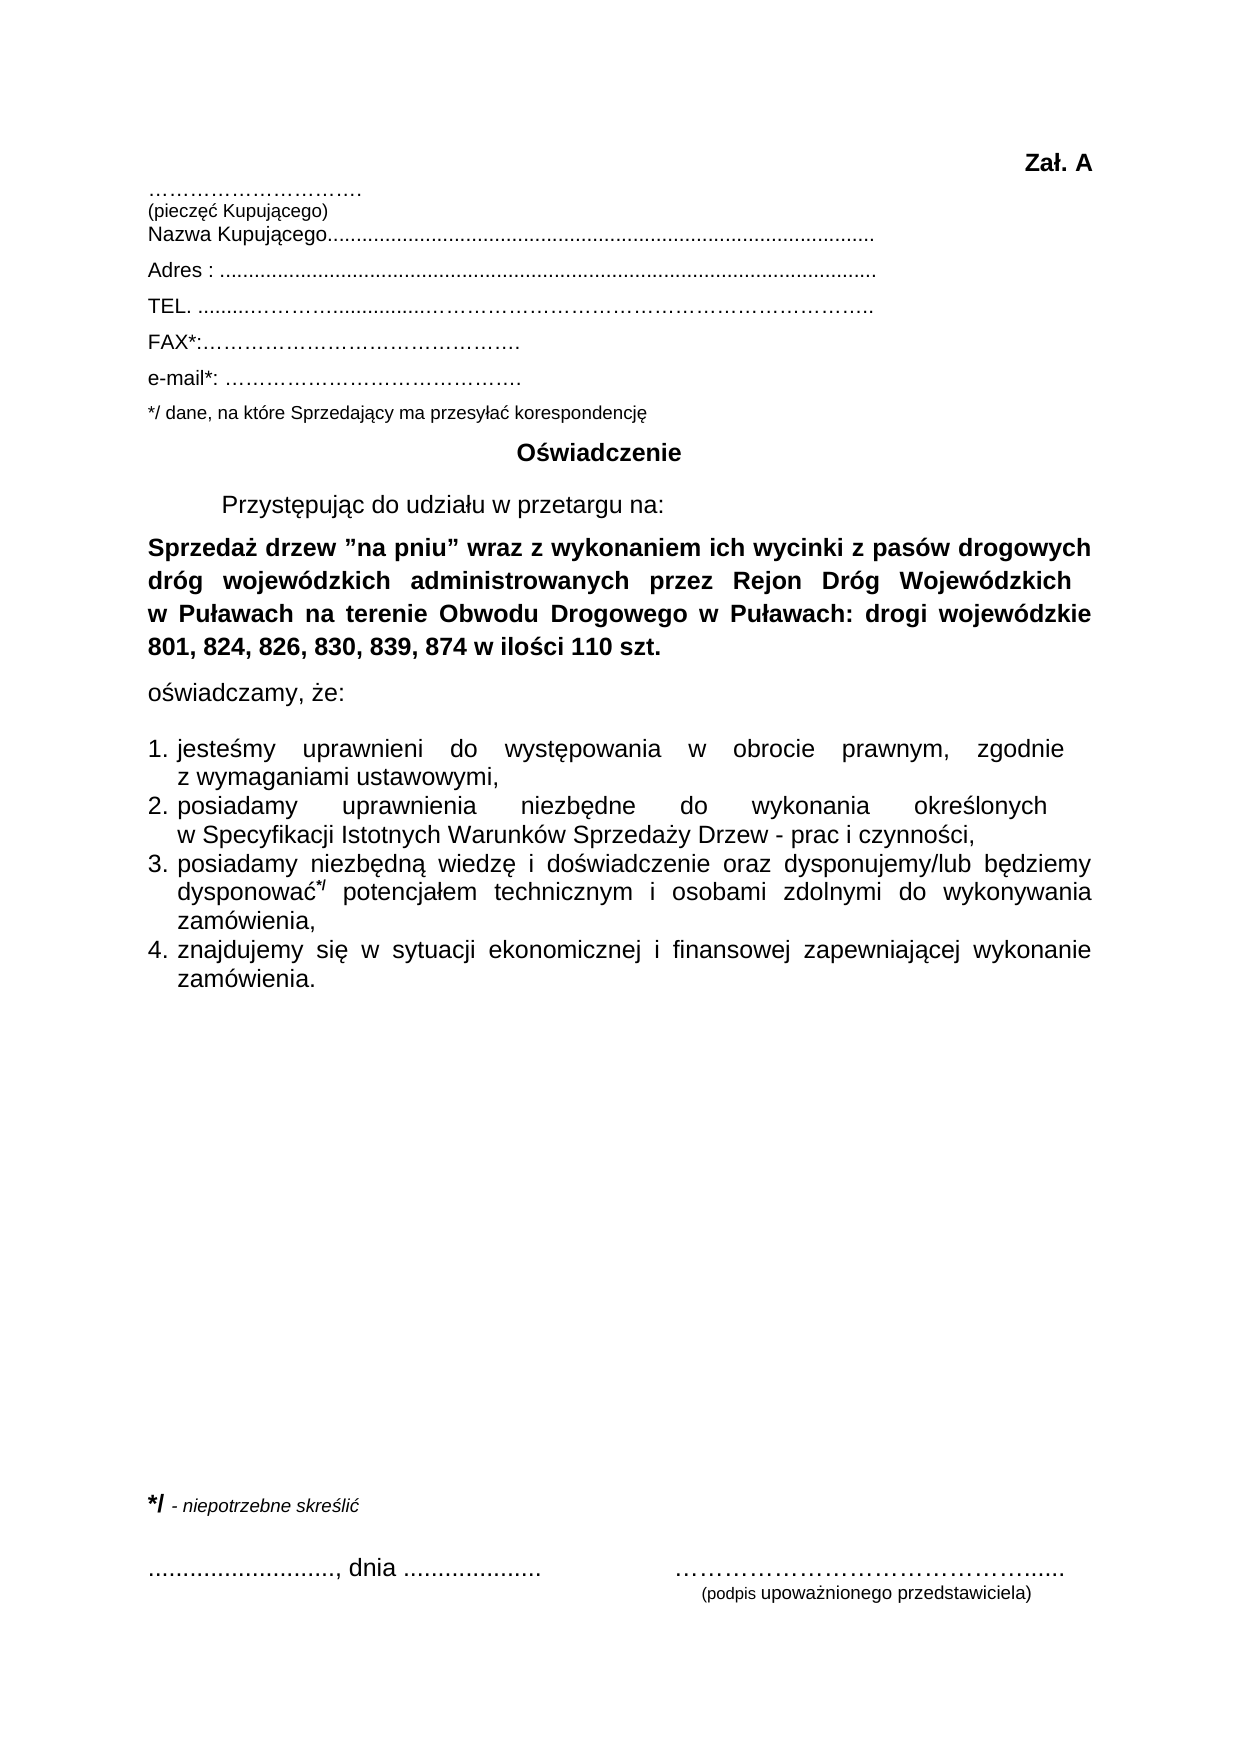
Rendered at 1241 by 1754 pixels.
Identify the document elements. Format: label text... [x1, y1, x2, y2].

text ..........................., dnia .................... ……………………………………...... [148, 1553, 1093, 1582]
text Adres : .................................................................................................................. [148, 258, 1093, 282]
text e-mail*: ……………………………………. [148, 366, 1093, 389]
text …………………………. [148, 176, 1093, 200]
text (podpis upoważnionego przedstawiciela) [148, 1582, 1093, 1603]
list jesteśmy uprawnieni do występowania w obrocie prawnym, zgodnie z wymaganiami ustawowymi, [148, 733, 1093, 791]
list znajdujemy się w sytuacji ekonomicznej i finansowej zapewniającej wykonanie zamówienia. [148, 935, 1093, 992]
text Oświadczenie [443, 437, 1093, 466]
text Nazwa Kupującego............................................................................................... [148, 222, 1093, 246]
text TEL. .........…………................……………………………………………………….. [148, 294, 1093, 318]
text */ - niepotrzebne skreślić [148, 1488, 1093, 1517]
text */ dane, na które Sprzedający ma przesyłać korespondencję [148, 402, 1093, 423]
text (pieczęć Kupującego) [148, 200, 1093, 222]
list posiadamy uprawnienia niezbędne do wykonania określonych w Specyfikacji Istotnych Warunków Sprzedaży Drzew - prac i czynności, [148, 791, 1093, 848]
text oświadczamy, że: [148, 678, 1093, 707]
text Sprzedaż drzew ”na pniu” wraz z wykonaniem ich wycinki z pasów drogowych dróg wojewódzkich administrowanych przez Rejon Dróg Wojewódzkich w Puławach na terenie Obwodu Drogowego w Puławach: drogi wojewódzkie 801, 824, 826, 830, 839, 874 w ilości 110 szt. [148, 533, 1093, 661]
text Zał. A [811, 148, 1093, 176]
list posiadamy niezbędną wiedzę i doświadczenie oraz dysponujemy/lub będziemy dysponować*/ potencjałem technicznym i osobami zdolnymi do wykonywania zamówienia, [148, 848, 1093, 935]
text FAX*:………………………………………. [148, 330, 1093, 354]
text Przystępując do udziału w przetargu na: [148, 490, 1093, 519]
